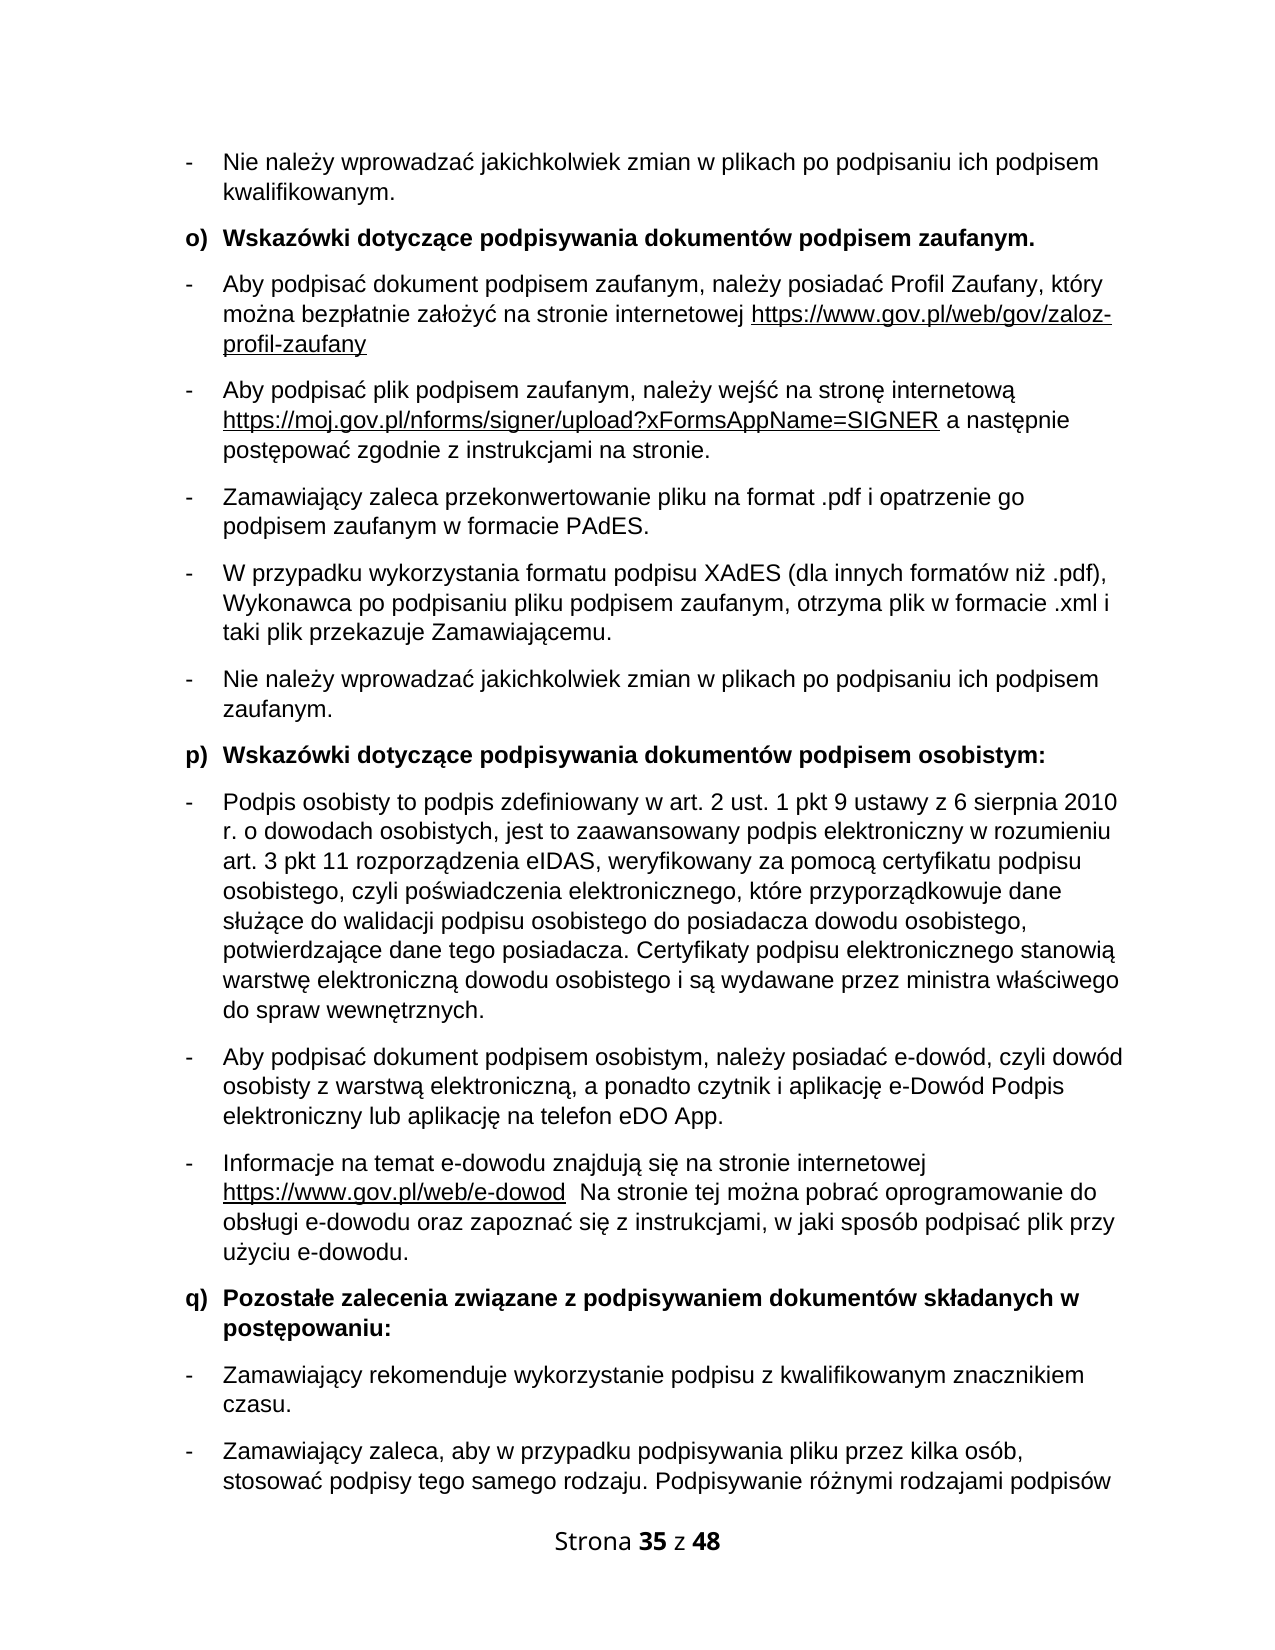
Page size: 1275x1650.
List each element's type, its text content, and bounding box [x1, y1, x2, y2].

list Informacje na temat e-dowodu znajdują się na stronie internetowej https://www.gov.pl/web/e-dowod Na stronie tej można pobrać oprogramowanie do obsługi e-dowodu oraz zapoznać się z instrukcjami, w jaki sposób podpisać plik przy użyciu e-dowodu. [185, 1148, 1127, 1265]
list Nie należy wprowadzać jakichkolwiek zmian w plikach po podpisaniu ich podpisem zaufanym. [185, 665, 1127, 722]
list Aby podpisać plik podpisem zaufanym, należy wejść na stronę internetową https://moj.gov.pl/nforms/signer/upload?xFormsAppName=SIGNER a następnie postępować zgodnie z instrukcjami na stronie. [185, 376, 1127, 463]
list Nie należy wprowadzać jakichkolwiek zmian w plikach po podpisaniu ich podpisem kwalifikowanym. [185, 148, 1127, 205]
list Zamawiający zaleca przekonwertowanie pliku na format .pdf i opatrzenie go podpisem zaufanym w formacie PAdES. [185, 482, 1127, 540]
list Aby podpisać dokument podpisem zaufanym, należy posiadać Profil Zaufany, który można bezpłatnie założyć na stronie internetowej https://www.gov.pl/web/gov/zaloz-profil-zaufany [185, 270, 1127, 357]
list Zamawiający rekomenduje wykorzystanie podpisu z kwalifikowanym znacznikiem czasu. [185, 1361, 1127, 1418]
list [185, 1437, 1127, 1494]
list Wskazówki dotyczące podpisywania dokumentów podpisem zaufanym. [185, 224, 1127, 251]
list Wskazówki dotyczące podpisywania dokumentów podpisem osobistym: [185, 741, 1127, 768]
list W przypadku wykorzystania formatu podpisu XAdES (dla innych formatów niż .pdf), Wykonawca po podpisaniu pliku podpisem zaufanym, otrzyma plik w formacie .xml i taki plik przekazuje Zamawiającemu. [185, 559, 1127, 646]
list Pozostałe zalecenia związane z podpisywaniem dokumentów składanych w postępowaniu: [185, 1284, 1127, 1342]
list Podpis osobisty to podpis zdefiniowany w art. 2 ust. 1 pkt 9 ustawy z 6 sierpnia 2010 r. o dowodach osobistych, jest to zaawansowany podpis elektroniczny w rozumieniu art. 3 pkt 11 rozporządzenia eIDAS, weryfikowany za pomocą certyfikatu podpisu osobistego, czyli poświadczenia elektronicznego, które przyporządkowuje dane służące do walidacji podpisu osobistego do posiadacza dowodu osobistego, potwierdzające dane tego posiadacza. Certyfikaty podpisu elektronicznego stanowią warstwę elektroniczną dowodu osobistego i są wydawane przez ministra właściwego do spraw wewnętrznych. [185, 787, 1127, 1023]
list Aby podpisać dokument podpisem osobistym, należy posiadać e-dowód, czyli dowód osobisty z warstwą elektroniczną, a ponadto czytnik i aplikację e-Dowód Podpis elektroniczny lub aplikację na telefon eDO App. [185, 1042, 1127, 1129]
